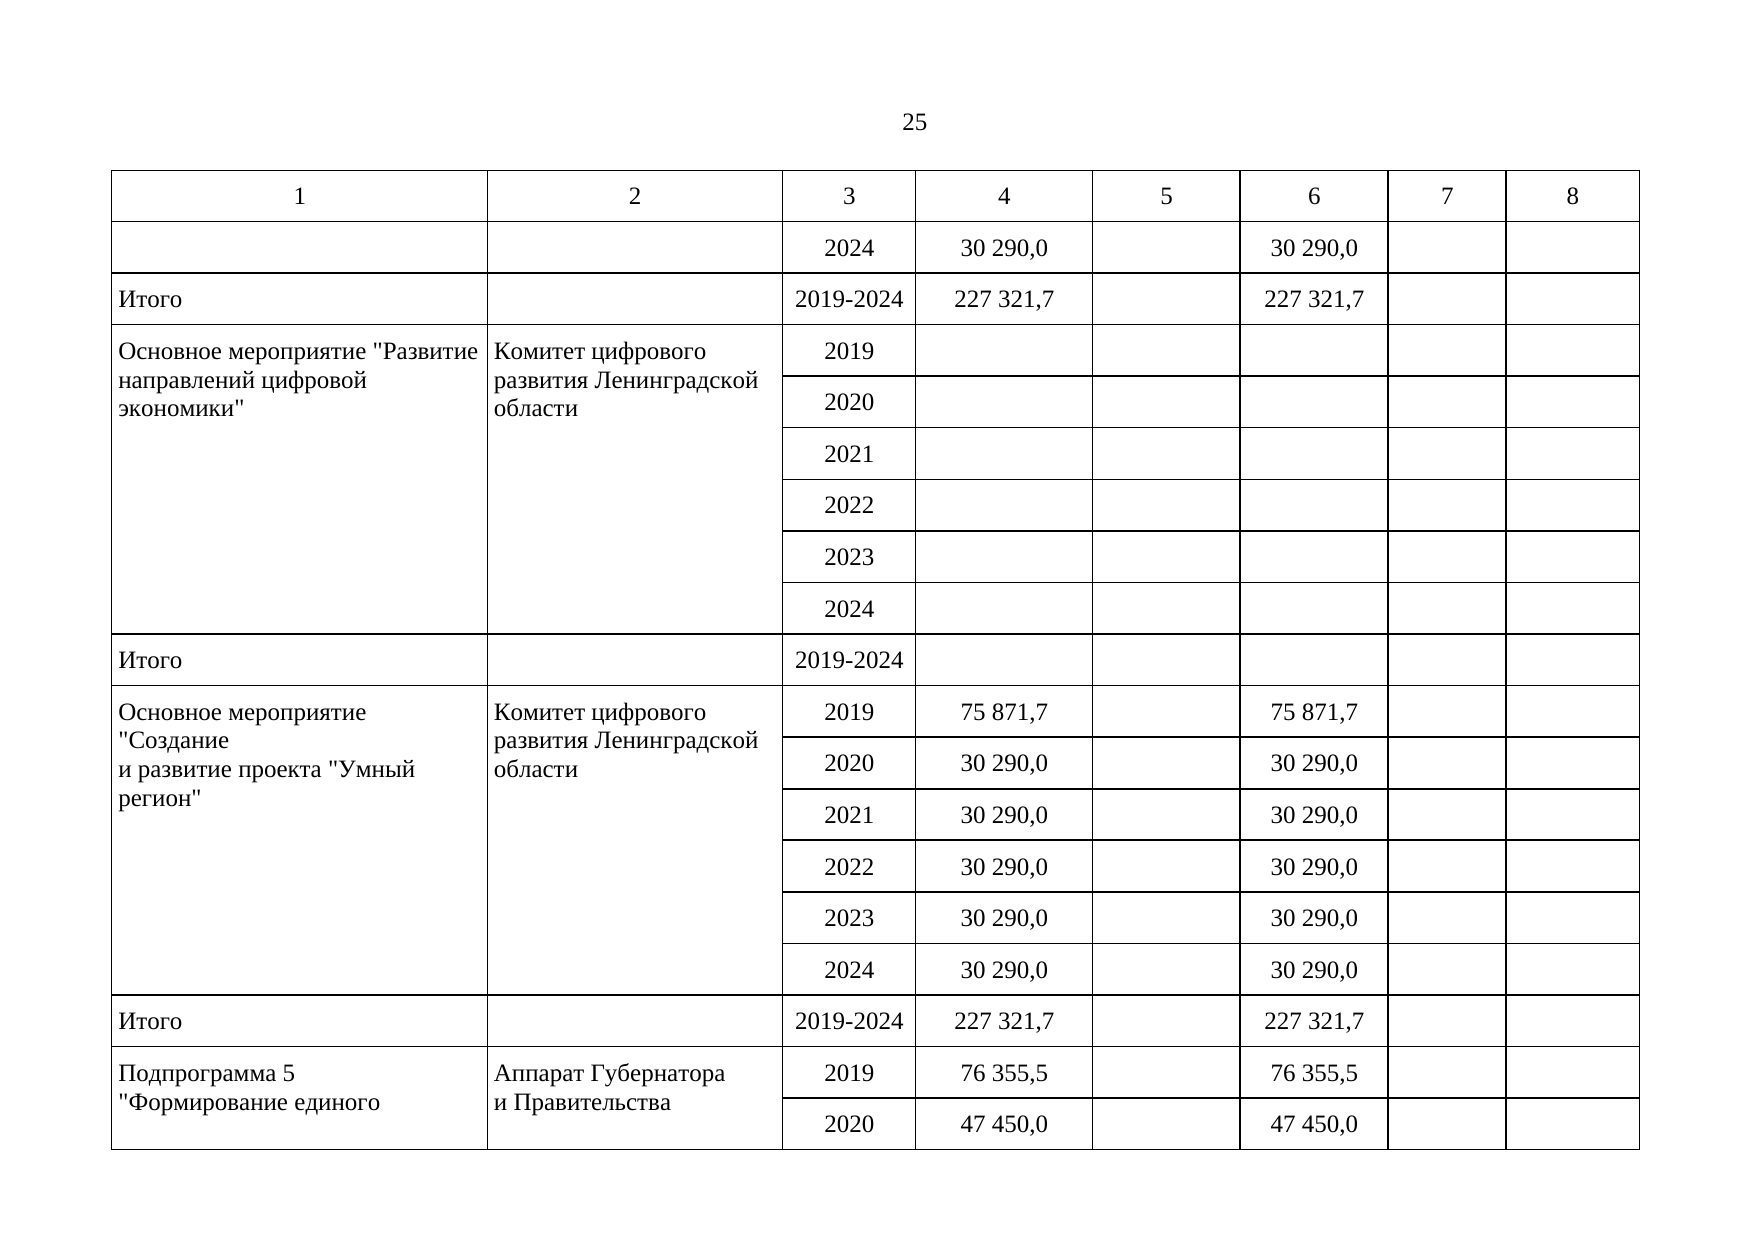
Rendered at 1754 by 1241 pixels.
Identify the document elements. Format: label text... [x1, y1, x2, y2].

table_cell 227 321,7 [1241, 996, 1387, 1046]
table_cell [1241, 583, 1387, 633]
table_cell 2020 [783, 1099, 915, 1149]
table_cell Итого [112, 274, 487, 324]
table_cell [1093, 635, 1239, 685]
table_cell [1093, 377, 1239, 427]
table_cell [1093, 1047, 1239, 1097]
table_cell [1389, 841, 1505, 891]
table_cell 30 290,0 [916, 944, 1092, 994]
table_cell [916, 377, 1092, 427]
table_cell [1093, 480, 1239, 530]
table_cell [916, 532, 1092, 582]
table_cell [1389, 944, 1505, 994]
table_cell [1241, 428, 1387, 478]
table_cell 47 450,0 [1241, 1099, 1387, 1149]
table_cell 30 290,0 [1241, 738, 1387, 788]
table_cell [916, 325, 1092, 375]
table_cell 2019-2024 [783, 274, 915, 324]
table_cell Комитет цифрового развития Ленинградской области [488, 686, 782, 994]
table_cell [1389, 532, 1505, 582]
table_cell 227 321,7 [916, 996, 1092, 1046]
table_cell [1389, 738, 1505, 788]
table_cell 2019 [783, 686, 915, 736]
table_cell [1389, 583, 1505, 633]
table_header 2 [488, 171, 782, 221]
table_cell [916, 428, 1092, 478]
table_cell 76 355,5 [916, 1047, 1092, 1097]
table_cell [1507, 428, 1639, 478]
table_cell Итого [112, 996, 487, 1046]
table_cell [1507, 841, 1639, 891]
table_cell [1093, 893, 1239, 942]
table_cell Основное мероприятие "Развитие направлений цифровой экономики" [112, 325, 487, 633]
table_cell 2024 [783, 583, 915, 633]
table_cell [1241, 377, 1387, 427]
table_cell [916, 635, 1092, 685]
table_cell [1507, 480, 1639, 530]
table_cell [1093, 274, 1239, 324]
table_cell [1389, 635, 1505, 685]
table_cell [1507, 1047, 1639, 1097]
table_cell Основное мероприятие "Создание и развитие проекта "Умный регион" [112, 686, 487, 994]
table_cell [1093, 1099, 1239, 1149]
table_cell 30 290,0 [1241, 893, 1387, 942]
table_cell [488, 325, 782, 633]
table_cell [1507, 944, 1639, 994]
table_cell [1093, 996, 1239, 1046]
table_cell 2019 [783, 1047, 915, 1097]
table_cell [1093, 841, 1239, 891]
table_cell [488, 635, 782, 685]
table_cell [1093, 738, 1239, 788]
table_cell 2020 [783, 377, 915, 427]
table_cell [1507, 325, 1639, 375]
table_header 3 [783, 171, 915, 221]
table_cell [488, 996, 782, 1046]
table_cell [1507, 377, 1639, 427]
table_cell [1093, 532, 1239, 582]
table_cell [1389, 893, 1505, 942]
table_cell [1507, 738, 1639, 788]
table_cell 30 290,0 [1241, 944, 1387, 994]
table_cell [1507, 790, 1639, 839]
table_cell [1389, 686, 1505, 736]
table_cell 2022 [783, 480, 915, 530]
table_cell Аппарат Губернатора и Правительства Ленинградской области, Управление делами Правительства Ленинградской области, Комитет цифрового развития Ленинградской области, комитет по физической культуре и спорту Ленинградской области, комитет Ленинградской области по туризму, комитет специальных программ Ленинградской области [488, 1047, 782, 1149]
table_cell [1093, 686, 1239, 736]
table_header 6 [1241, 171, 1387, 221]
table_cell Подпрограмма 5 "Формирование единого информационно-коммуникационного пространства в системе государственной гражданской службы и совершенствование кадровой работы" [112, 1047, 487, 1149]
table_cell [916, 480, 1092, 530]
table_cell [1093, 790, 1239, 839]
table_cell [1093, 222, 1239, 272]
table_cell 227 321,7 [1241, 274, 1387, 324]
table_cell 47 450,0 [916, 1099, 1092, 1149]
table_cell [1093, 583, 1239, 633]
table_cell [1093, 944, 1239, 994]
table_cell [1507, 222, 1639, 272]
table_cell [1241, 480, 1387, 530]
table_cell 2022 [783, 841, 915, 891]
table_cell [1507, 635, 1639, 685]
table_cell [1507, 893, 1639, 942]
table_header 7 [1389, 171, 1505, 221]
table_header 4 [916, 171, 1092, 221]
table_cell 2024 [783, 222, 915, 272]
table_cell [916, 583, 1092, 633]
table_header 1 [112, 171, 487, 221]
table_cell [488, 274, 782, 324]
table_cell 2019-2024 [783, 635, 915, 685]
table_cell 30 290,0 [916, 222, 1092, 272]
table_cell 2021 [783, 428, 915, 478]
table_cell 30 290,0 [1241, 222, 1387, 272]
table_header 8 [1507, 171, 1639, 221]
table_cell 2023 [783, 893, 915, 942]
table_cell 30 290,0 [916, 790, 1092, 839]
table_cell 30 290,0 [916, 841, 1092, 891]
table_cell [1389, 377, 1505, 427]
table_cell 2021 [783, 790, 915, 839]
table_cell [1389, 790, 1505, 839]
table_cell [1241, 325, 1387, 375]
table_cell 227 321,7 [916, 274, 1092, 324]
table_cell [1093, 428, 1239, 478]
table_cell [1507, 1099, 1639, 1149]
table_cell [1507, 686, 1639, 736]
table_cell [1507, 583, 1639, 633]
table_cell Итого [112, 635, 487, 685]
table_cell [1389, 325, 1505, 375]
table_cell [1389, 480, 1505, 530]
table_cell 2024 [783, 944, 915, 994]
table_cell [1241, 635, 1387, 685]
table_cell [1389, 274, 1505, 324]
table_cell 2020 [783, 738, 915, 788]
table_cell 75 871,7 [1241, 686, 1387, 736]
table_cell [1093, 325, 1239, 375]
table_cell [1389, 1099, 1505, 1149]
table_cell [1389, 222, 1505, 272]
table_cell 76 355,5 [1241, 1047, 1387, 1097]
table_cell 75 871,7 [916, 686, 1092, 736]
table_cell 2023 [783, 532, 915, 582]
table_cell [1389, 1047, 1505, 1097]
table_cell 30 290,0 [1241, 790, 1387, 839]
table_cell [1241, 532, 1387, 582]
table_cell [1507, 996, 1639, 1046]
table_cell [1507, 274, 1639, 324]
table_cell [1507, 532, 1639, 582]
table_cell 30 290,0 [916, 738, 1092, 788]
table_cell 30 290,0 [1241, 841, 1387, 891]
table_cell 2019-2024 [783, 996, 915, 1046]
table_cell [1389, 428, 1505, 478]
table_cell [1389, 996, 1505, 1046]
table_header 5 [1093, 171, 1239, 221]
table_cell 2019 [783, 325, 915, 375]
table_cell 30 290,0 [916, 893, 1092, 942]
